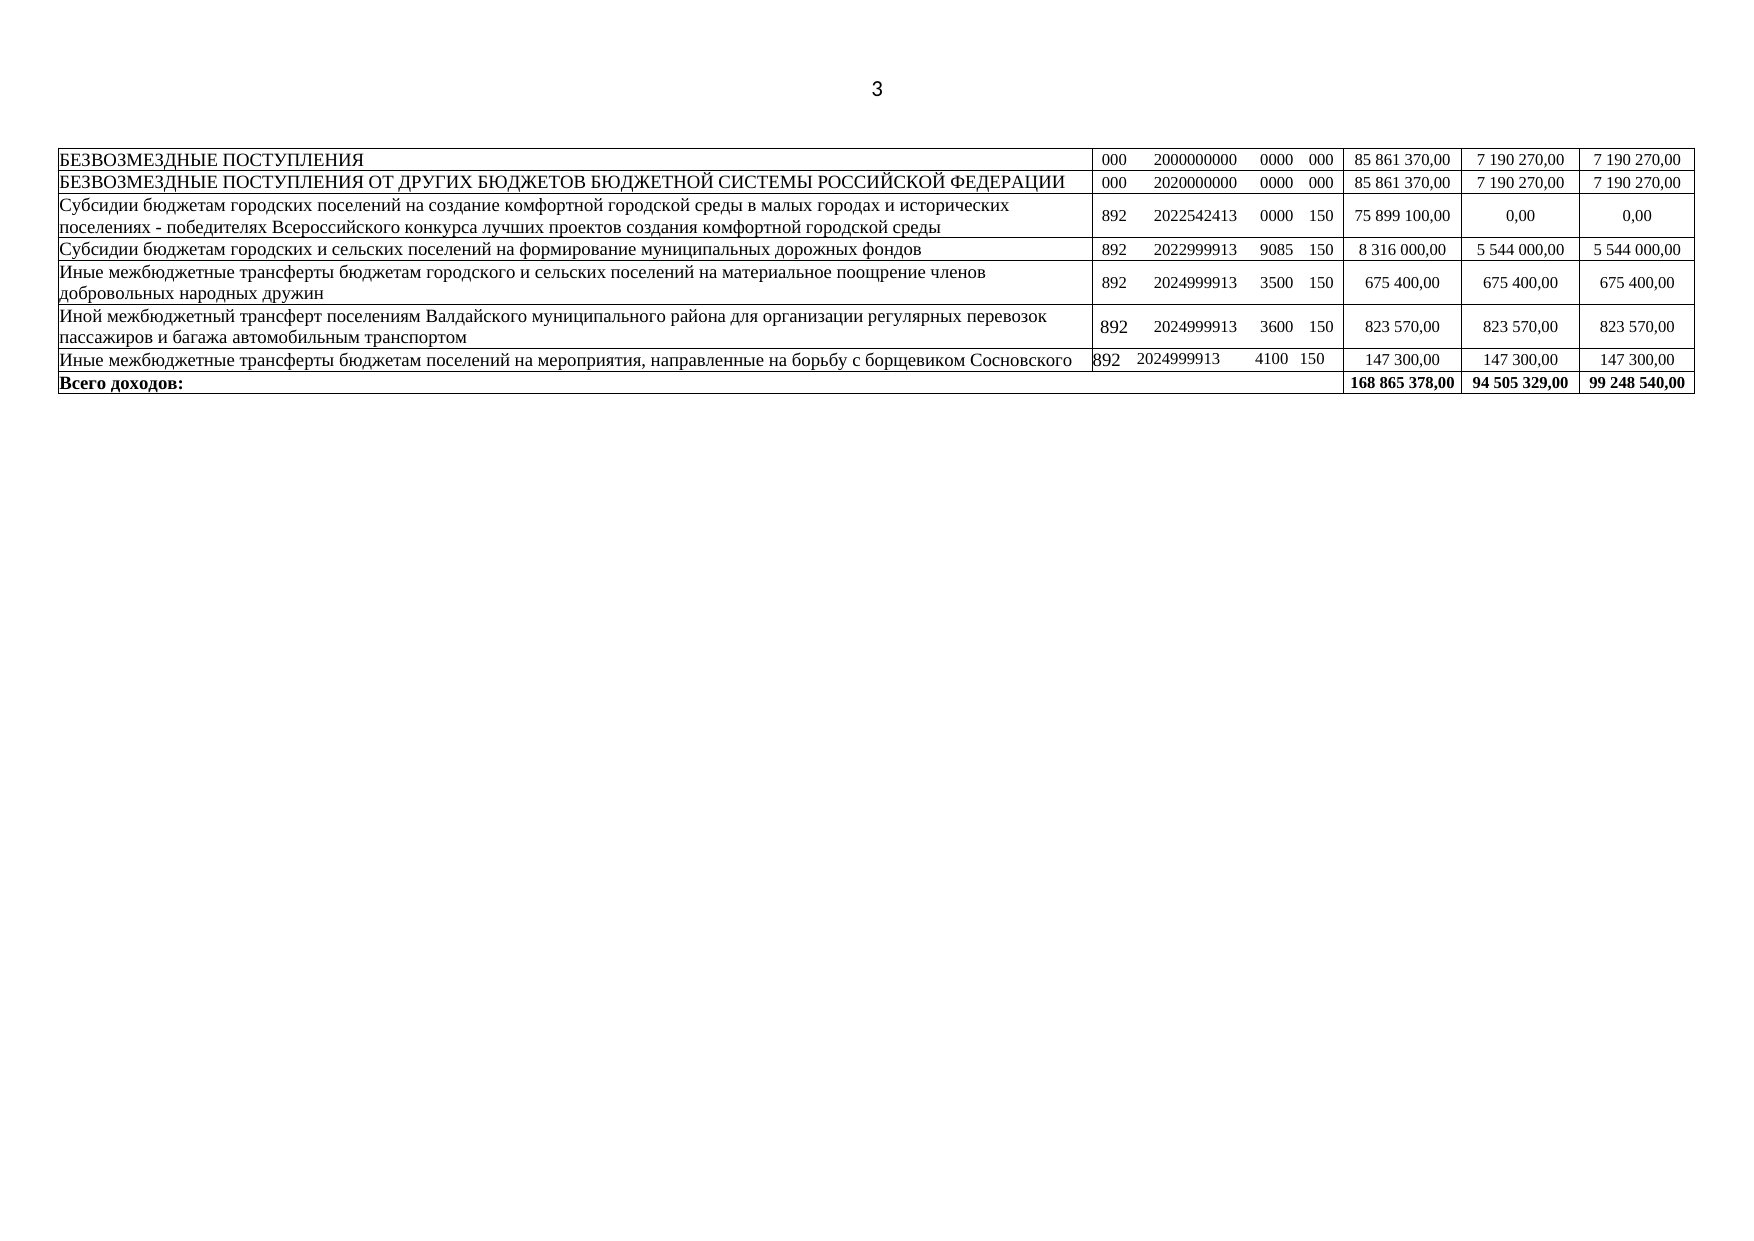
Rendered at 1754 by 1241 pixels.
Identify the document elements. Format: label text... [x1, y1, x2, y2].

table_cell 2020000000 [1136, 171, 1254, 193]
table_cell 4100 [1254, 349, 1299, 371]
table_cell 2022542413 [1136, 194, 1254, 237]
table_cell 7 190 270,00 [1462, 149, 1579, 170]
table_cell 5 544 000,00 [1580, 238, 1694, 260]
table_cell 0000 [1254, 149, 1299, 170]
table_cell 000 [1299, 171, 1343, 193]
table_cell 892 [1093, 261, 1136, 304]
table_cell 7 190 270,00 [1462, 171, 1579, 193]
table_cell 892 [1093, 194, 1136, 237]
table_cell 2000000000 [1136, 149, 1254, 170]
table_cell 675 400,00 [1462, 261, 1579, 304]
table_cell 675 400,00 [1580, 261, 1694, 304]
table_cell 892 [1093, 349, 1136, 371]
table_cell 3500 [1254, 261, 1299, 304]
table_cell Субсидии бюджетам городских и сельских поселений на формирование муниципальных дорожных фондов [59, 238, 1092, 260]
table_cell 823 570,00 [1580, 305, 1694, 348]
table_cell 85 861 370,00 [1344, 171, 1461, 193]
table_cell 147 300,00 [1344, 349, 1461, 371]
table_cell 000 [1093, 149, 1136, 170]
table_cell 000 [1093, 171, 1136, 193]
table_cell 0000 [1254, 171, 1299, 193]
table_cell БЕЗВОЗМЕЗДНЫЕ ПОСТУПЛЕНИЯ [59, 149, 1092, 170]
table_cell 2024999913 [1136, 261, 1254, 304]
table_cell 0000 [1254, 194, 1299, 237]
table_cell 5 544 000,00 [1462, 238, 1579, 260]
table_cell 675 400,00 [1344, 261, 1461, 304]
table_cell Всего доходов: [59, 372, 1343, 393]
table_cell 147 300,00 [1462, 349, 1579, 371]
table_cell 75 899 100,00 [1344, 194, 1461, 237]
table_cell 7 190 270,00 [1580, 171, 1694, 193]
table_cell 150 [1299, 349, 1343, 371]
table_cell 0,00 [1462, 194, 1579, 237]
table_cell 892 [1093, 305, 1136, 348]
table_cell 000 [1299, 149, 1343, 170]
table_cell БЕЗВОЗМЕЗДНЫЕ ПОСТУПЛЕНИЯ ОТ ДРУГИХ БЮДЖЕТОВ БЮДЖЕТНОЙ СИСТЕМЫ РОССИЙСКОЙ ФЕДЕРАЦИИ [59, 171, 1092, 193]
table_cell Субсидии бюджетам городских поселений на создание комфортной городской среды в малых городах и исторических поселениях - победителях Всероссийского конкурса лучших проектов создания комфортной городской среды [59, 194, 1092, 237]
table_cell 8 316 000,00 [1344, 238, 1461, 260]
table_cell 147 300,00 [1580, 349, 1694, 371]
table_cell 150 [1299, 305, 1343, 348]
table_cell 99 248 540,00 [1580, 372, 1694, 393]
table_cell Иные межбюджетные трансферты бюджетам городского и сельских поселений на материальное поощрение членов добровольных народных дружин [59, 261, 1092, 304]
table_cell 85 861 370,00 [1344, 149, 1461, 170]
table_cell 0,00 [1580, 194, 1694, 237]
table_cell 823 570,00 [1344, 305, 1461, 348]
table_cell 2024999913 [1136, 305, 1254, 348]
table_cell 94 505 329,00 [1462, 372, 1579, 393]
table_cell 892 [1093, 238, 1136, 260]
table_cell 150 [1299, 238, 1343, 260]
table_cell 7 190 270,00 [1580, 149, 1694, 170]
table_cell 150 [1299, 194, 1343, 237]
table_cell Иной межбюджетный трансферт поселениям Валдайского муниципального района для организации регулярных перевозок пассажиров и багажа автомобильным транспортом [59, 305, 1092, 348]
table_cell 150 [1299, 261, 1343, 304]
table_cell Иные межбюджетные трансферты бюджетам поселений на мероприятия, направленные на борьбу с борщевиком Сосновского [59, 349, 1092, 371]
table_cell 168 865 378,00 [1344, 372, 1461, 393]
table_cell 3600 [1254, 305, 1299, 348]
table_cell 2024999913 [1136, 349, 1254, 371]
table_cell 823 570,00 [1462, 305, 1579, 348]
table_cell 2022999913 [1136, 238, 1254, 260]
table_cell 9085 [1254, 238, 1299, 260]
